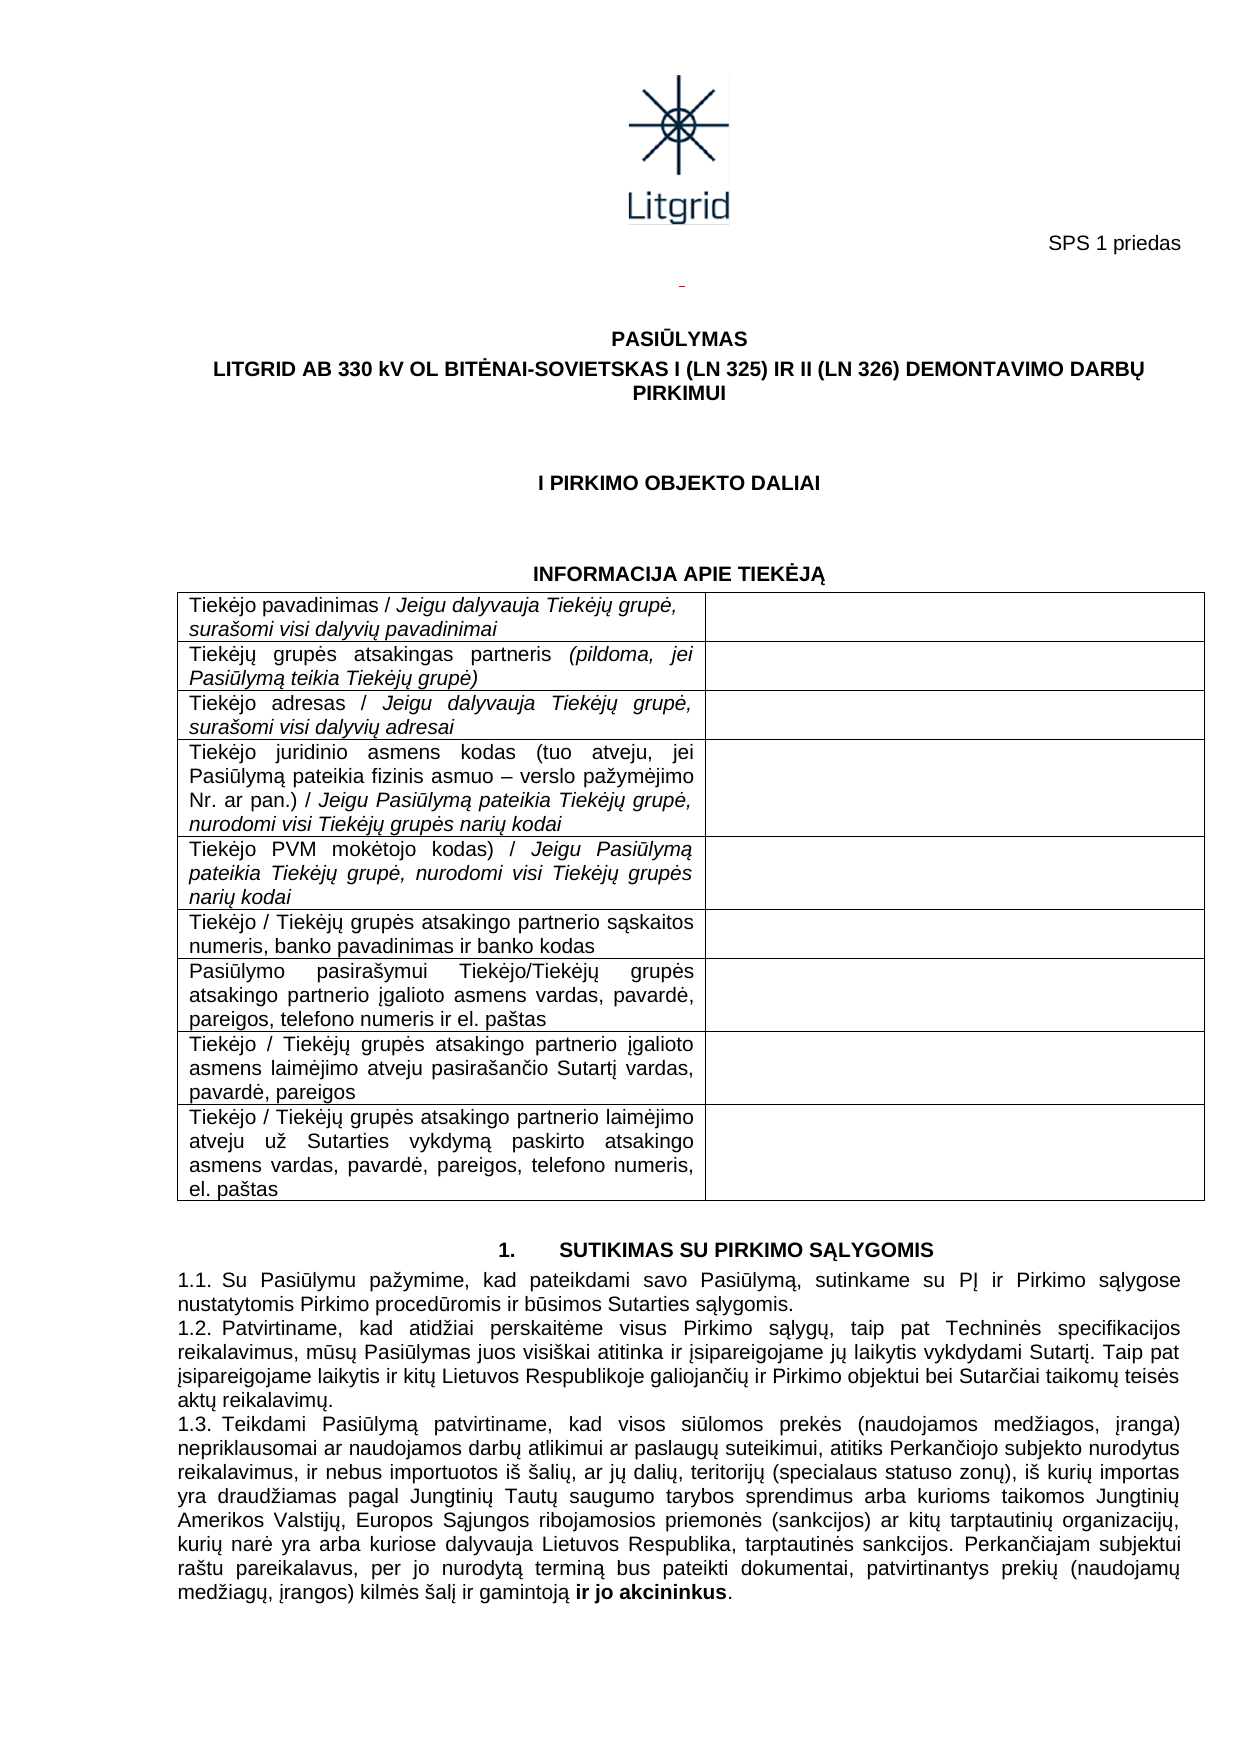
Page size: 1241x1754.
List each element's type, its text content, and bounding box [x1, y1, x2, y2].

table_header Tiekėjo pavadinimas / Jeigu dalyvauja Tiekėjų grupė, surašomi visi dalyvių pavadinimai [178, 593, 705, 641]
list Patvirtiname, kad atidžiai perskaitėme visus Pirkimo sąlygų, taip pat Techninės specifikacijos reikalavimus, mūsų Pasiūlymas juos visiškai atitinka ir įsipareigojame jų laikytis vykdydami Sutartį. Taip pat įsipareigojame laikytis ir kitų Lietuvos Respublikoje galiojančių ir Pirkimo objektui bei Sutarčiai taikomų teisės aktų reikalavimų. [177, 1316, 1181, 1412]
table_cell [706, 910, 1204, 958]
table_cell Tiekėjo PVM mokėtojo kodas) / Jeigu Pasiūlymą pateikia Tiekėjų grupė, nurodomi visi Tiekėjų grupės narių kodai [178, 837, 705, 909]
list SUTIKIMAS SU PIRKIMO SĄLYGOMIS [236, 1238, 1181, 1262]
table_header [706, 593, 1204, 641]
text I PIRKIMO OBJEKTO DALIAI [177, 471, 1181, 495]
table_cell Tiekėjų grupės atsakingas partneris (pildoma, jei Pasiūlymą teikia Tiekėjų grupė) [178, 642, 705, 690]
text LITGRID AB 330 kV OL BITĖNAI-SOVIETSKAS I (LN 325) IR II (LN 326) DEMONTAVIMO DARBŲ PIRKIMUI [177, 357, 1181, 404]
table_cell Pasiūlymo pasirašymui Tiekėjo/Tiekėjų grupės atsakingo partnerio įgalioto asmens vardas, pavardė, pareigos, telefono numeris ir el. paštas [178, 959, 705, 1031]
list Su Pasiūlymu pažymime, kad pateikdami savo Pasiūlymą, sutinkame su PĮ ir Pirkimo sąlygose nustatytomis Pirkimo procedūromis ir būsimos Sutarties sąlygomis. [177, 1268, 1181, 1316]
table_cell [706, 642, 1204, 690]
table_cell [706, 740, 1204, 836]
table_cell [706, 1105, 1204, 1200]
list Teikdami Pasiūlymą patvirtiname, kad visos siūlomos prekės (naudojamos medžiagos, įranga) nepriklausomai ar naudojamos darbų atlikimui ar paslaugų suteikimui, atitiks Perkančiojo subjekto nurodytus reikalavimus, ir nebus importuotos iš šalių, ar jų dalių, teritorijų (specialaus statuso zonų), iš kurių importas yra draudžiamas pagal Jungtinių Tautų saugumo tarybos sprendimus arba kurioms taikomos Jungtinių Amerikos Valstijų, Europos Sąjungos ribojamosios priemonės (sankcijos) ar kitų tarptautinių organizacijų, kurių narė yra arba kuriose dalyvauja Lietuvos Respublika, tarptautinės sankcijos. Perkančiajam subjektui raštu pareikalavus, per jo nurodytą terminą bus pateikti dokumentai, patvirtinantys prekių (naudojamų medžiagų, įrangos) kilmės šalį ir gamintoją ir jo akcininkus. [177, 1412, 1181, 1603]
table_cell [706, 691, 1204, 739]
table_cell [706, 837, 1204, 909]
table_cell Tiekėjo / Tiekėjų grupės atsakingo partnerio sąskaitos numeris, banko pavadinimas ir banko kodas [178, 910, 705, 958]
table_cell [706, 959, 1204, 1031]
table_cell Tiekėjo / Tiekėjų grupės atsakingo partnerio laimėjimo atveju už Sutarties vykdymą paskirto atsakingo asmens vardas, pavardė, pareigos, telefono numeris, el. paštas [178, 1105, 705, 1200]
text PASIŪLYMAS [177, 326, 1181, 350]
picture [628, 75, 730, 225]
table_cell Tiekėjo / Tiekėjų grupės atsakingo partnerio įgalioto asmens laimėjimo atveju pasirašančio Sutartį vardas, pavardė, pareigos [178, 1032, 705, 1103]
text INFORMACIJA APIE TIEKĖJĄ [177, 562, 1181, 586]
table_cell [706, 1032, 1204, 1103]
text SPS 1 priedas [177, 231, 1181, 255]
table_cell Tiekėjo adresas / Jeigu dalyvauja Tiekėjų grupė, surašomi visi dalyvių adresai [178, 691, 705, 739]
table_cell Tiekėjo juridinio asmens kodas (tuo atveju, jei Pasiūlymą pateikia fizinis asmuo – verslo pažymėjimo Nr. ar pan.) / Jeigu Pasiūlymą pateikia Tiekėjų grupė, nurodomi visi Tiekėjų grupės narių kodai [178, 740, 705, 836]
